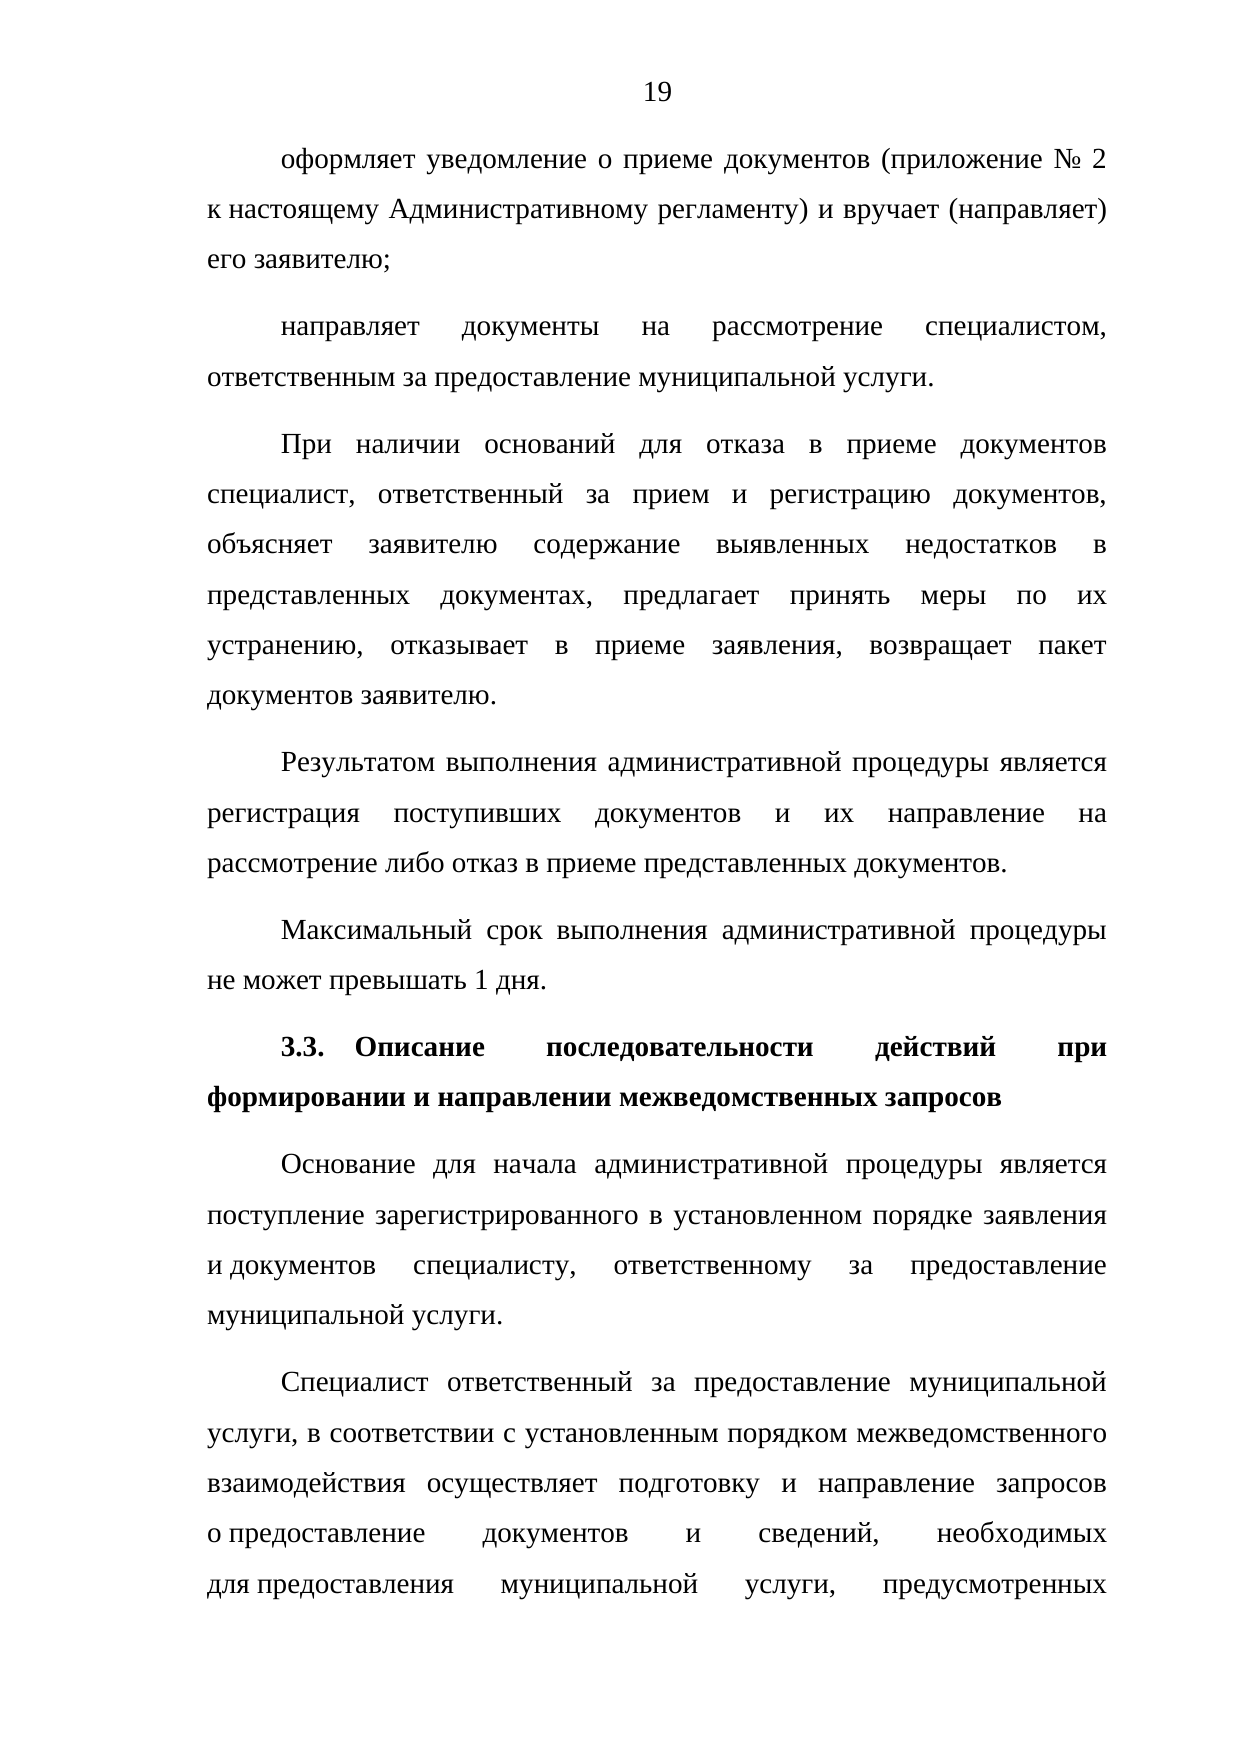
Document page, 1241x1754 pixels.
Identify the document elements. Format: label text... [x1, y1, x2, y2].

text Максимальный срок выполнения административной процедуры не может превышать 1 дня. [207, 912, 1107, 996]
text При наличии оснований для отказа в приеме документов специалист, ответственный за прием и регистрацию документов, объясняет заявителю содержание выявленных недостатков в представленных документах, предлагает принять меры по их устранению, отказывает в приеме заявления, возвращает пакет документов заявителю. [207, 426, 1107, 711]
text Результатом выполнения административной процедуры является регистрация поступивших документов и их направление на рассмотрение либо отказ в приеме представленных документов. [207, 744, 1107, 878]
subtitle 3.3. Описание последовательности действий при формировании и направлении межведомственных запросов [207, 1029, 1107, 1113]
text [207, 1364, 1107, 1599]
text Основание для начала административной процедуры является поступление зарегистрированного в установленном порядке заявления и документов специалисту, ответственному за предоставление муниципальной услуги. [207, 1147, 1107, 1331]
text направляет документы на рассмотрение специалистом, ответственным за предоставление муниципальной услуги. [207, 308, 1107, 392]
text оформляет уведомление о приеме документов (приложение № 2 к настоящему Административному регламенту) и вручает (направляет) его заявителю; [207, 141, 1107, 275]
